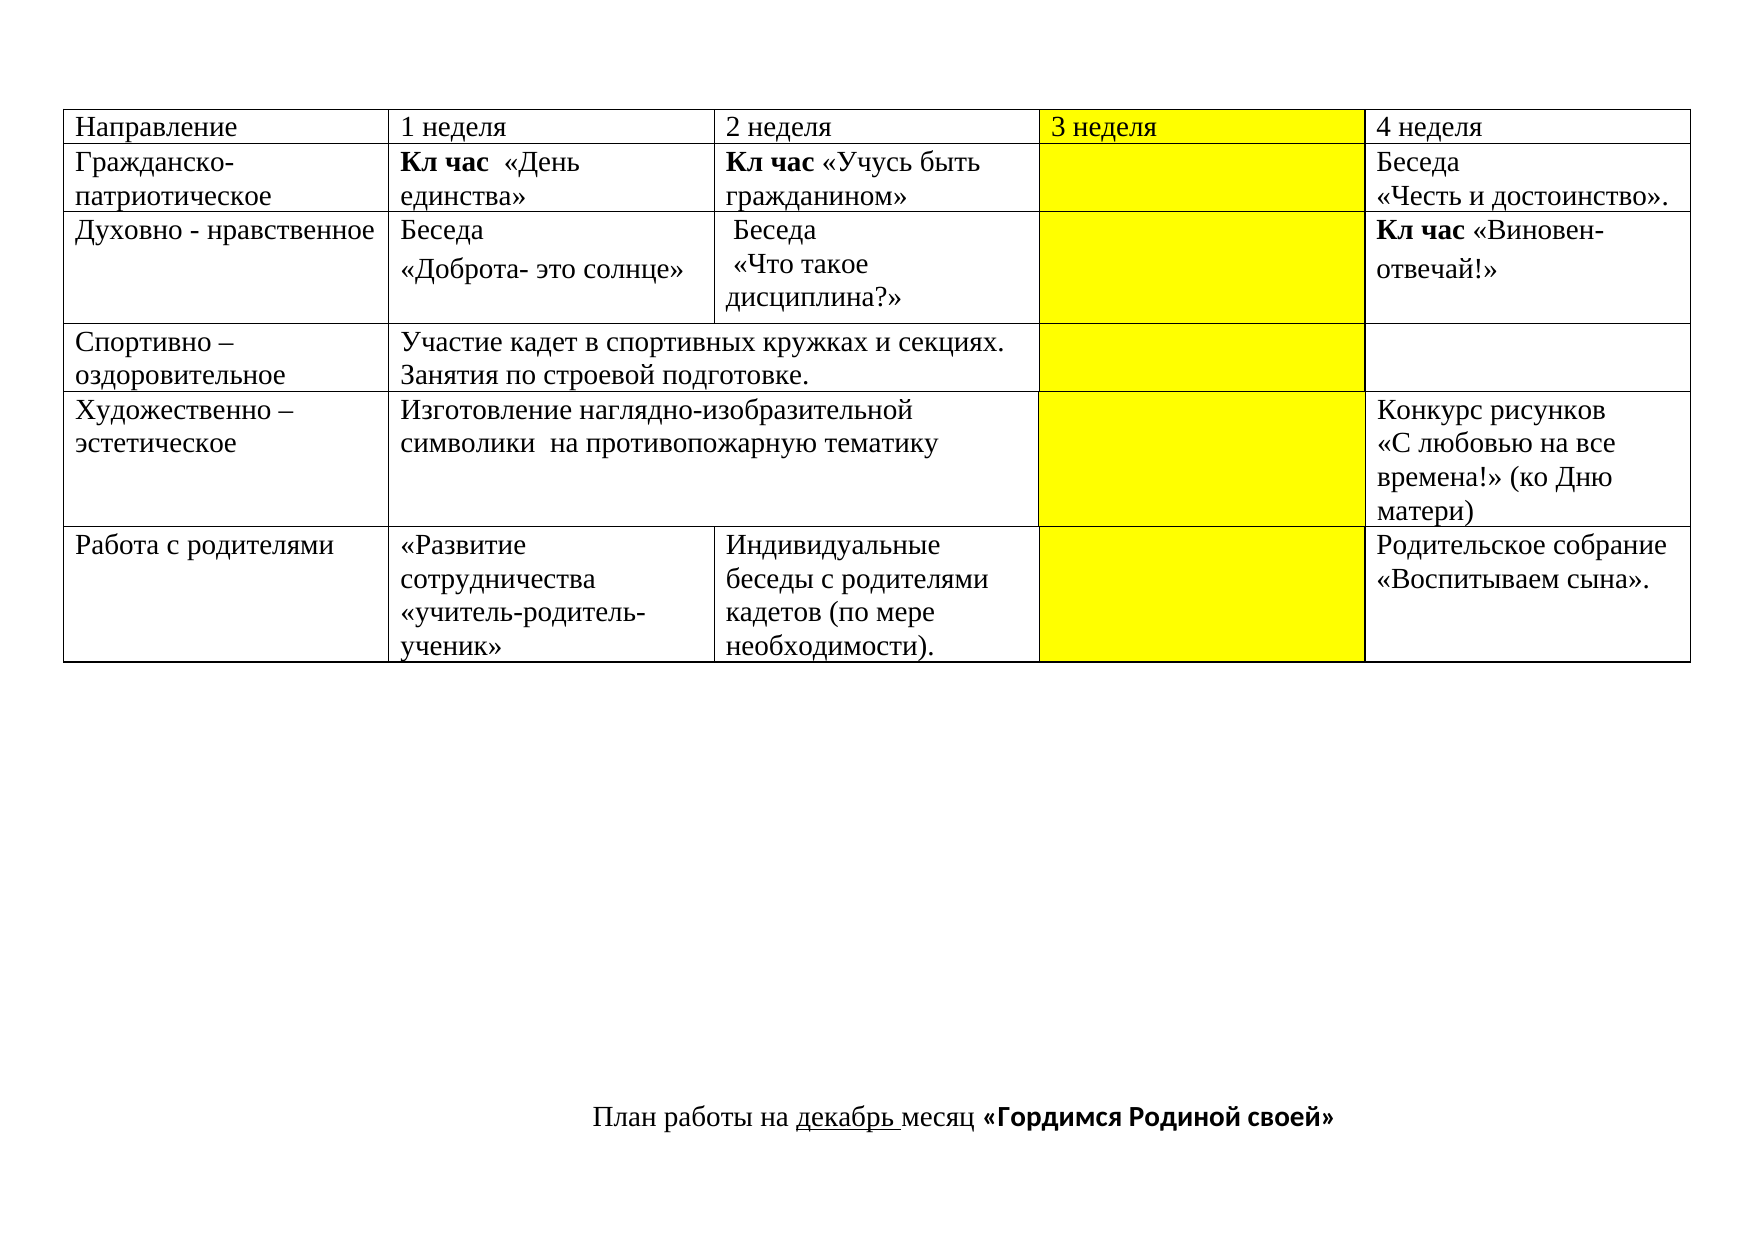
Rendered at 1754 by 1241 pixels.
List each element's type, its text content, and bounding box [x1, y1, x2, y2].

table_cell Беседа «Что такое дисциплина?» [715, 212, 1039, 323]
table_header 1 неделя [389, 110, 714, 143]
table_header 2 неделя [715, 110, 1039, 143]
table_cell [1040, 324, 1364, 391]
table_cell [1040, 527, 1364, 661]
table_cell Художественно – эстетическое [64, 392, 388, 526]
table_cell Кл час «День единства» [389, 144, 714, 211]
table_cell [1040, 144, 1364, 211]
table_cell Беседа «Честь и достоинство». [1366, 144, 1690, 211]
table_cell Кл час «Учусь быть гражданином» [715, 144, 1039, 211]
table_header 4 неделя [1366, 110, 1690, 143]
table_cell Родительское собрание «Воспитываем сына». [1366, 527, 1690, 661]
table_cell Духовно - нравственное [64, 212, 388, 323]
table_header 3 неделя [1040, 110, 1364, 143]
text План работы на декабрь месяц «Гордимся Родиной своей» [75, 1098, 1679, 1134]
table_cell «Развитие сотрудничества «учитель-родитель-ученик» [389, 527, 714, 661]
table_cell Гражданско-патриотическое [64, 144, 388, 211]
table_cell Участие кадет в спортивных кружках и секциях. Занятия по строевой подготовке. [389, 324, 1039, 391]
table_cell Индивидуальные беседы с родителями кадетов (по мере необходимости). [715, 527, 1039, 661]
table_cell Кл час «Виновен-отвечай!» [1366, 212, 1690, 323]
table_cell Изготовление наглядно-изобразительной символики на противопожарную тематику [389, 392, 1038, 526]
table_cell [1039, 392, 1365, 526]
table_cell [1040, 212, 1364, 323]
table_header Направление [64, 110, 388, 143]
table_cell Работа с родителями [64, 527, 388, 661]
table_cell Беседа «Доброта- это солнце» [389, 212, 714, 323]
table_cell [1366, 324, 1690, 391]
table_cell Спортивно – оздоровительное [64, 324, 388, 391]
table_cell Конкурс рисунков «С любовью на все времена!» (ко Дню матери) [1366, 392, 1690, 526]
